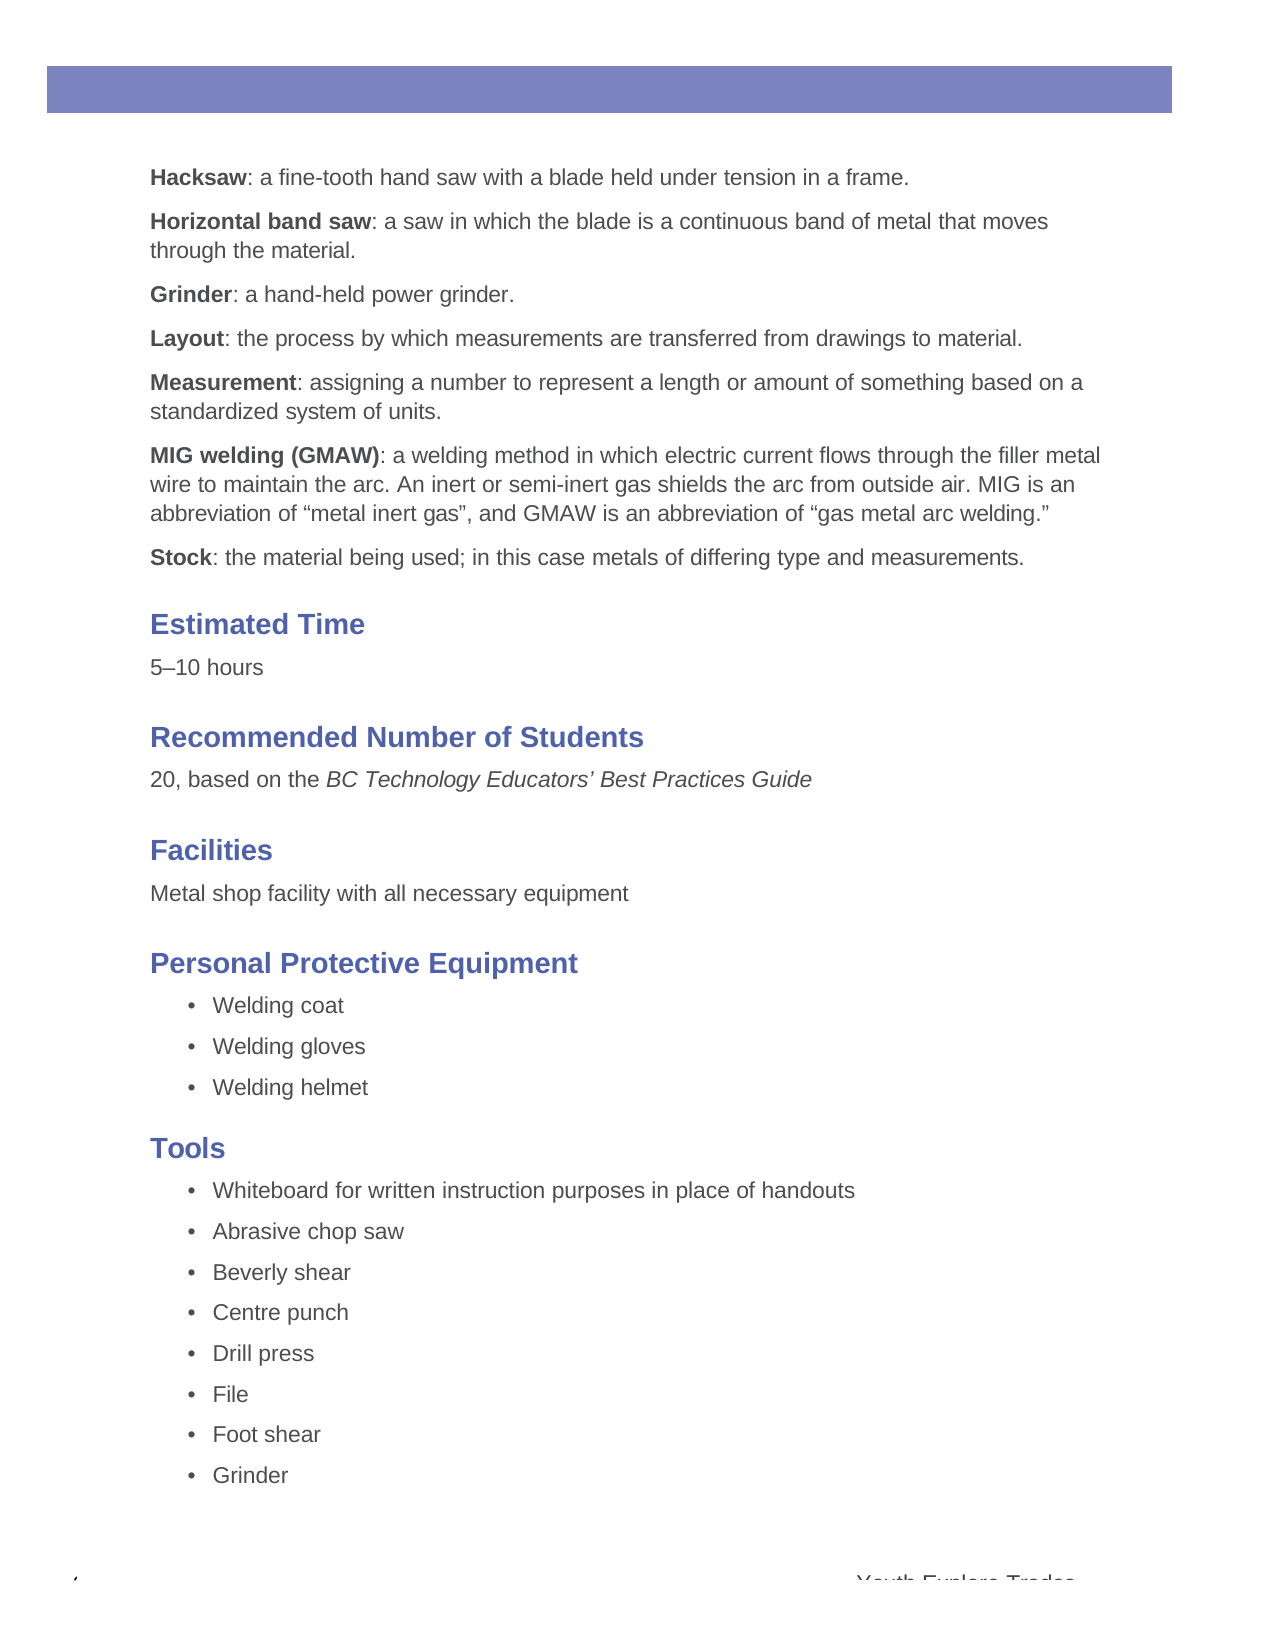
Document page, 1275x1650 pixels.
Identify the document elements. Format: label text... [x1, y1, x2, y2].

list Welding helmet [187, 1074, 1183, 1100]
text 20, based on the BC Technology Educators’ Best Practices Guide [150, 766, 1183, 793]
subtitle Recommended Number of Students [150, 720, 1183, 753]
subtitle Personal Protective Equipment [150, 946, 1183, 979]
text Grinder: a hand-held power grinder. [150, 281, 1183, 307]
list Beverly shear [187, 1259, 1183, 1285]
list Drill press [187, 1340, 1183, 1366]
text Horizontal band saw: a saw in which the blade is a continuous band of metal that moves through the material. [150, 208, 1085, 263]
subtitle Tools [150, 1131, 1183, 1164]
text 5–10 hours [150, 653, 1183, 680]
subtitle Estimated Time [150, 607, 1183, 641]
text Measurement: assigning a number to represent a length or amount of something based on a standardized system of units. [150, 369, 1085, 424]
text Layout: the process by which measurements are transferred from drawings to material. [150, 325, 1183, 351]
list Welding gloves [187, 1033, 1183, 1059]
list Foot shear [187, 1421, 1183, 1447]
list Centre punch [187, 1299, 1183, 1326]
text Hacksaw: a fine-tooth hand saw with a blade held under tension in a frame. [150, 164, 1183, 190]
list Abrasive chop saw [187, 1218, 1183, 1244]
list Welding coat [187, 992, 1183, 1019]
subtitle Facilities [150, 833, 1183, 867]
list File [187, 1381, 1183, 1407]
list Grinder [187, 1462, 1183, 1488]
text MIG welding (GMAW): a welding method in which electric current flows through the filler metal wire to maintain the arc. An inert or semi-inert gas shields the arc from outside air. MIG is an abbreviation of “metal inert gas”, and GMAW is an abbreviation of “gas metal arc welding.” [150, 442, 1118, 526]
list Whiteboard for written instruction purposes in place of handouts [187, 1177, 1183, 1204]
text Metal shop facility with all necessary equipment [150, 879, 1183, 906]
text Stock: the material being used; in this case metals of differing type and measurements. [150, 544, 1183, 570]
